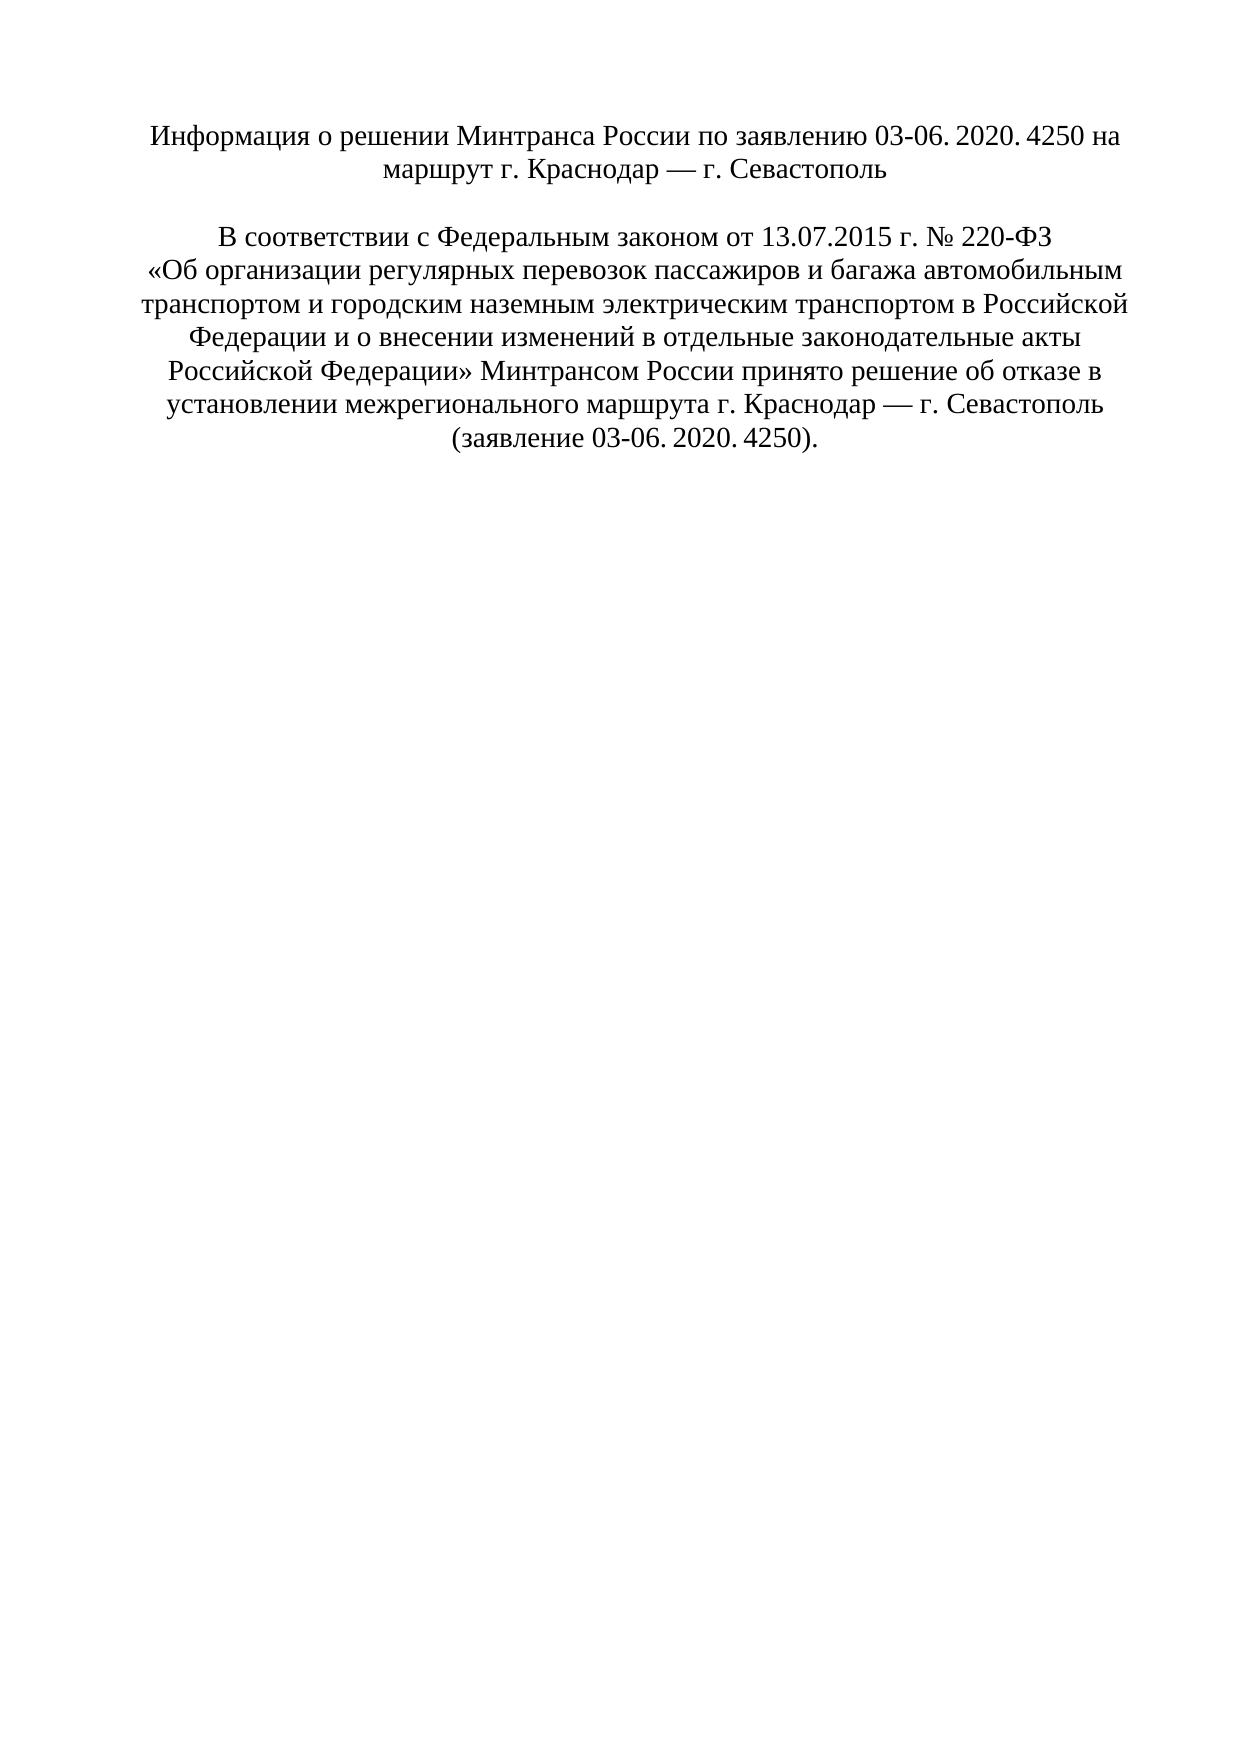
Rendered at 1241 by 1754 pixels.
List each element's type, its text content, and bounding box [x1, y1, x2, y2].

text Информация о решении Минтранса России по заявлению 03-06. 2020. 4250 на маршрут г. Краснодар — г. Севастополь [118, 118, 1152, 185]
text В соответствии с Федеральным законом от 13.07.2015 г. № 220-ФЗ «Об организации регулярных перевозок пассажиров и багажа автомобильным транспортом и городским наземным электрическим транспортом в Российской Федерации и о внесении изменений в отдельные законодательные акты Российской Федерации» Минтрансом России принято решение об отказе в установлении межрегионального маршрута г. Краснодар — г. Севастополь (заявление 03-06. 2020. 4250). [118, 219, 1152, 453]
